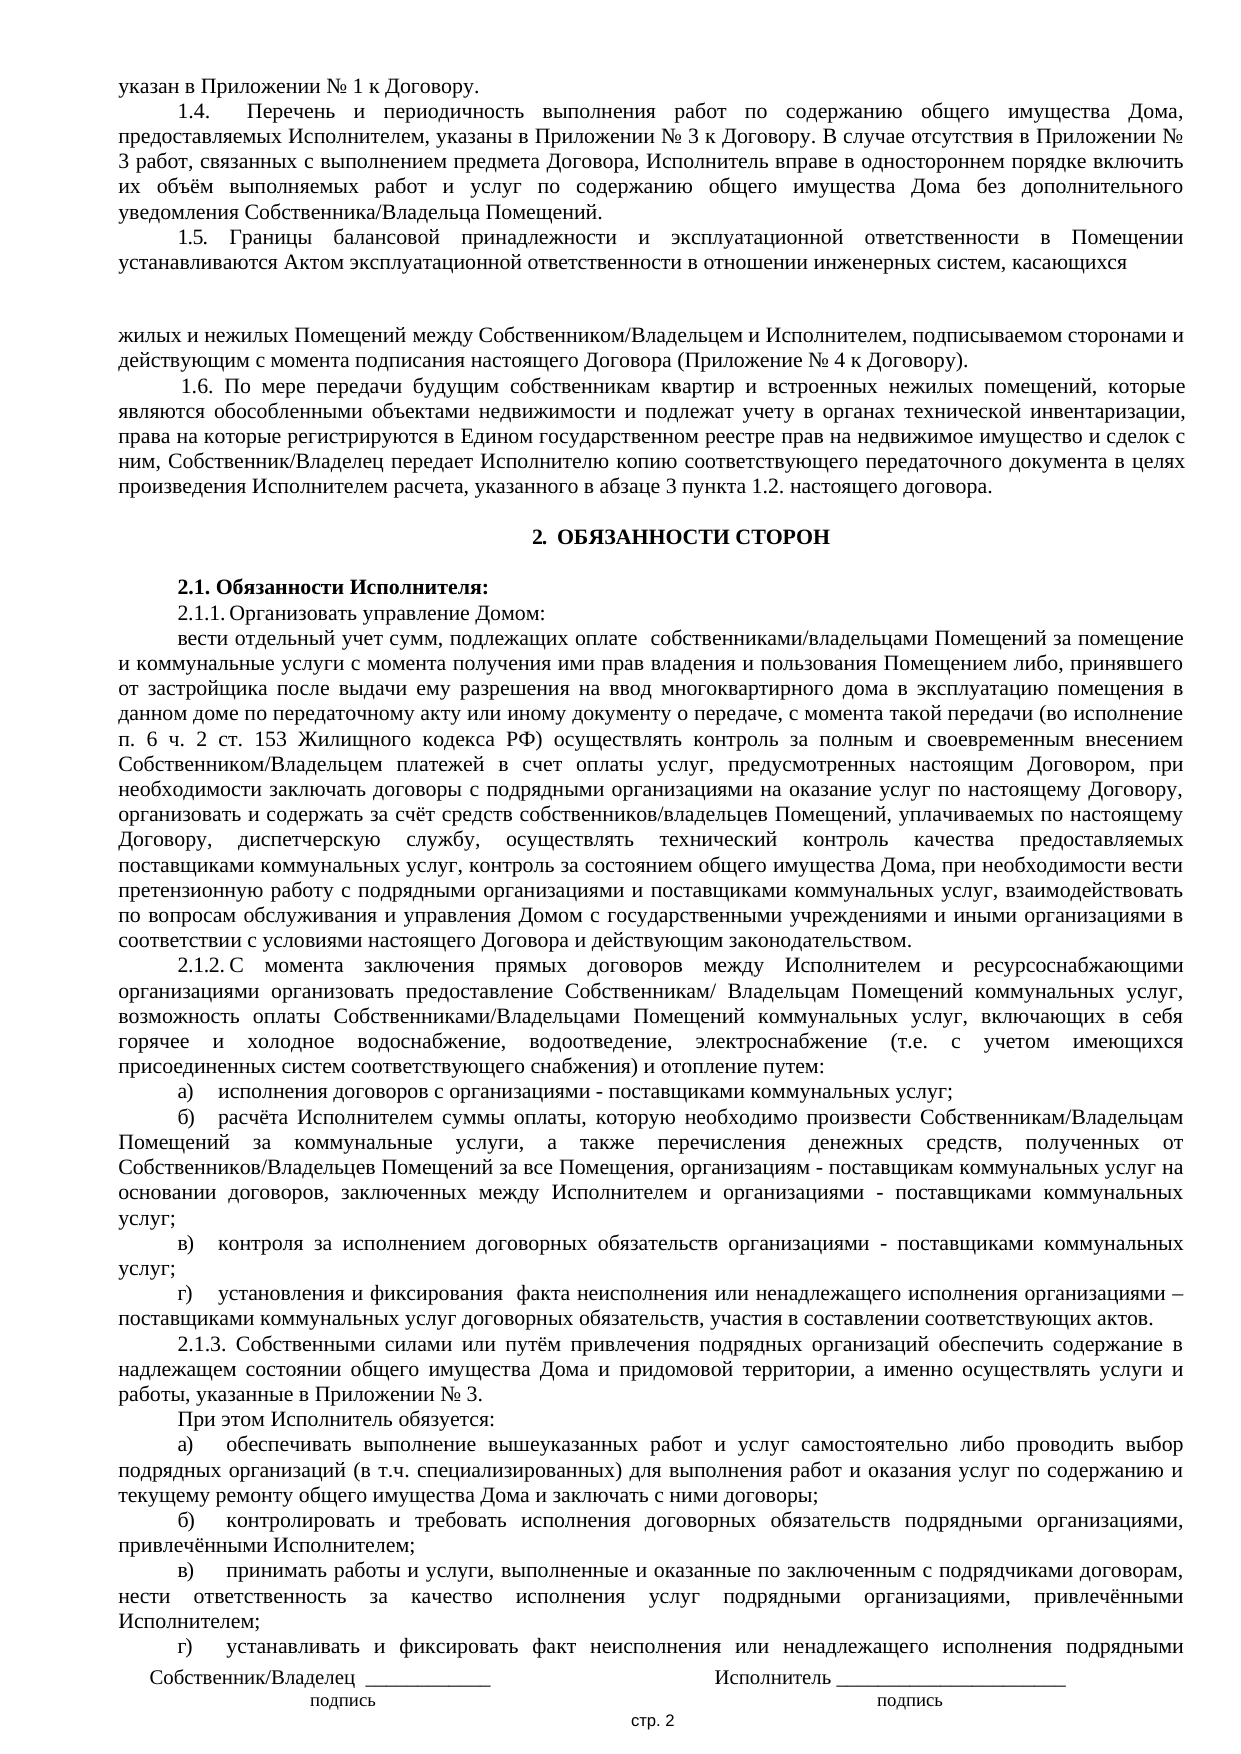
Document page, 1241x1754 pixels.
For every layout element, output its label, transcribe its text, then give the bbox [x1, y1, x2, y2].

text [118, 73, 1185, 98]
text 2.1.1. Организовать управление Домом: [118, 599, 1185, 625]
text а) обеспечивать выполнение вышеуказанных работ и услуг самостоятельно либо проводить выбор подрядных организаций (в т.ч. специализированных) для выполнения работ и оказания услуг по содержанию и текущему ремонту общего имущества Дома и заключать с ними договоры; [118, 1431, 1185, 1507]
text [118, 1633, 1185, 1658]
text в) принимать работы и услуги, выполненные и оказанные по заключенным с подрядчиками договорам, нести ответственность за качество исполнения услуг подрядными организациями, привлечёнными Исполнителем; [118, 1557, 1185, 1633]
text 2.1.3. Собственными силами или путём привлечения подрядных организаций обеспечить содержание в надлежащем состоянии общего имущества Дома и придомовой территории, а именно осуществлять услуги и работы, указанные в Приложении № 3. [118, 1331, 1185, 1406]
text жилых и нежилых Помещений между Собственником/Владельцем и Исполнителем, подписываемом сторонами и действующим с момента подписания настоящего Договора (Приложение № 4 к Договору). [118, 322, 1185, 373]
text б) расчёта Исполнителем суммы оплаты, которую необходимо произвести Собственникам/Владельцам Помещений за коммунальные услуги, а также перечисления денежных средств, полученных от Собственников/Владельцев Помещений за все Помещения, организациям - поставщикам коммунальных услуг на основании договоров, заключенных между Исполнителем и организациями - поставщиками коммунальных услуг; [118, 1104, 1185, 1230]
text вести отдельный учет сумм, подлежащих оплате собственниками/владельцами Помещений за помещение и коммунальные услуги с момента получения ими прав владения и пользования Помещением либо, принявшего от застройщика после выдачи ему разрешения на ввод многоквартирного дома в эксплуатацию помещения в данном доме по передаточному акту или иному документу о передаче, с момента такой передачи (во исполнение п. 6 ч. 2 ст. 153 Жилищного кодекса РФ) осуществлять контроль за полным и своевременным внесением Собственником/Владельцем платежей в счет оплаты услуг, предусмотренных настоящим Договором, при необходимости заключать договоры с подрядными организациями на оказание услуг по настоящему Договору, организовать и содержать за счёт средств собственников/владельцев Помещений, уплачиваемых по настоящему Договору, диспетчерскую службу, осуществлять технический контроль качества предоставляемых поставщиками коммунальных услуг, контроль за состоянием общего имущества Дома, при необходимости вести претензионную работу с подрядными организациями и поставщиками коммунальных услуг, взаимодействовать по вопросам обслуживания и управления Домом с государственными учреждениями и иными организациями в соответствии с условиями настоящего Договора и действующим законодательством. [118, 625, 1185, 952]
text 2.1.2. С момента заключения прямых договоров между Исполнителем и ресурсоснабжающими организациями организовать предоставление Собственникам/ Владельцам Помещений коммунальных услуг, возможность оплаты Собственниками/Владельцами Помещений коммунальных услуг, включающих в себя горячее и холодное водоснабжение, водоотведение, электроснабжение (т.е. с учетом имеющихся присоединенных систем соответствующего снабжения) и отопление путем: [118, 952, 1185, 1078]
text 1.6. По мере передачи будущим собственникам квартир и встроенных нежилых помещений, которые являются обособленными объектами недвижимости и подлежат учету в органах технической инвентаризации, права на которые регистрируются в Едином государственном реестре прав на недвижимое имущество и сделок с ним, Собственник/Владелец передает Исполнителю копию соответствующего передаточного документа в целях произведения Исполнителем расчета, указанного в абзаце 3 пункта 1.2. настоящего договора. [118, 373, 1187, 499]
text 1.5. Границы балансовой принадлежности и эксплуатационной ответственности в Помещении устанавливаются Актом эксплуатационной ответственности в отношении инженерных систем, касающихся [118, 224, 1185, 274]
text 2.1. Обязанности Исполнителя: [118, 574, 1185, 599]
text При этом Исполнитель обязуется: [118, 1406, 1185, 1431]
text 2. ОБЯЗАННОСТИ СТОРОН [118, 524, 1185, 549]
text б) контролировать и требовать исполнения договорных обязательств подрядными организациями, привлечёнными Исполнителем; [118, 1507, 1185, 1557]
text в) контроля за исполнением договорных обязательств организациями - поставщиками коммунальных услуг; [118, 1230, 1185, 1280]
text а) исполнения договоров с организациями - поставщиками коммунальных услуг; [118, 1078, 1185, 1104]
text г) установления и фиксирования факта неисполнения или ненадлежащего исполнения организациями – поставщиками коммунальных услуг договорных обязательств, участия в составлении соответствующих актов. [118, 1280, 1185, 1331]
text 1.4. Перечень и периодичность выполнения работ по содержанию общего имущества Дома, предоставляемых Исполнителем, указаны в Приложении № 3 к Договору. В случае отсутствия в Приложении № 3 работ, связанных с выполнением предмета Договора, Исполнитель вправе в одностороннем порядке включить их объём выполняемых работ и услуг по содержанию общего имущества Дома без дополнительного уведомления Собственника/Владельца Помещений. [118, 98, 1185, 224]
